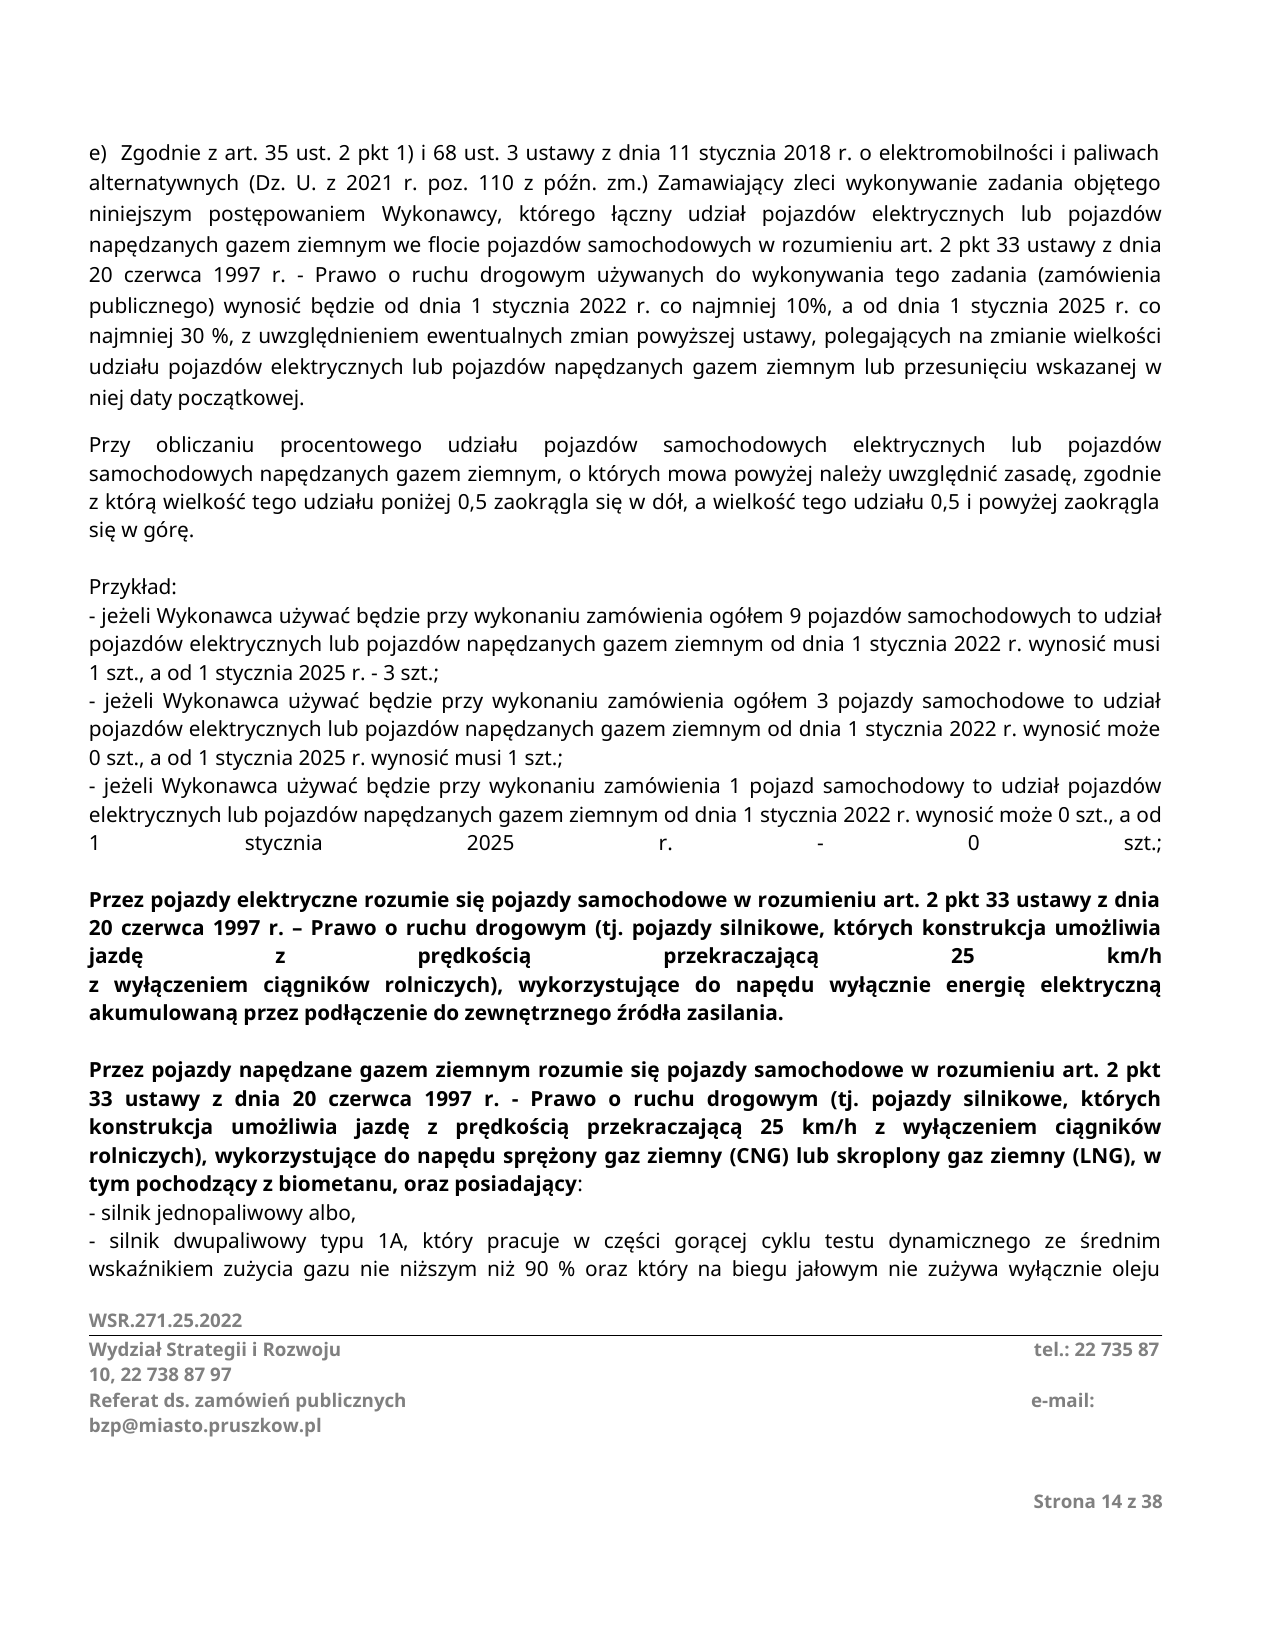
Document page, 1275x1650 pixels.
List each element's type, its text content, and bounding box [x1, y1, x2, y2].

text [89, 1226, 1162, 1283]
text Przez pojazdy elektryczne rozumie się pojazdy samochodowe w rozumieniu art. 2 pkt 33 ustawy z dnia 20 czerwca 1997 r. – Prawo o ruchu drogowym (tj. pojazdy silnikowe, których konstrukcja umożliwia jazdę z prędkością przekraczającą 25 km/h z wyłączeniem ciągników rolniczych), wykorzystujące do napędu wyłącznie energię elektryczną akumulowaną przez podłączenie do zewnętrznego źródła zasilania. [89, 885, 1162, 1027]
text e) Zgodnie z art. 35 ust. 2 pkt 1) i 68 ust. 3 ustawy z dnia 11 stycznia 2018 r. o elektromobilności i paliwach alternatywnych (Dz. U. z 2021 r. poz. 110 z późn. zm.) Zamawiający zleci wykonywanie zadania objętego niniejszym postępowaniem Wykonawcy, którego łączny udział pojazdów elektrycznych lub pojazdów napędzanych gazem ziemnym we flocie pojazdów samochodowych w rozumieniu art. 2 pkt 33 ustawy z dnia 20 czerwca 1997 r. - Prawo o ruchu drogowym używanych do wykonywania tego zadania (zamówienia publicznego) wynosić będzie od dnia 1 stycznia 2022 r. co najmniej 10%, a od dnia 1 stycznia 2025 r. co najmniej 30 %, z uwzględnieniem ewentualnych zmian powyższej ustawy, polegających na zmianie wielkości udziału pojazdów elektrycznych lub pojazdów napędzanych gazem ziemnym lub przesunięciu wskazanej w niej daty początkowej. [89, 138, 1162, 411]
text Przy obliczaniu procentowego udziału pojazdów samochodowych elektrycznych lub pojazdów samochodowych napędzanych gazem ziemnym, o których mowa powyżej należy uwzględnić zasadę, zgodnie z którą wielkość tego udziału poniżej 0,5 zaokrągla się w dół, a wielkość tego udziału 0,5 i powyżej zaokrągla się w górę. [89, 430, 1162, 544]
text Przez pojazdy napędzane gazem ziemnym rozumie się pojazdy samochodowe w rozumieniu art. 2 pkt 33 ustawy z dnia 20 czerwca 1997 r. - Prawo o ruchu drogowym (tj. pojazdy silnikowe, których konstrukcja umożliwia jazdę z prędkością przekraczającą 25 km/h z wyłączeniem ciągników rolniczych), wykorzystujące do napędu sprężony gaz ziemny (CNG) lub skroplony gaz ziemny (LNG), w tym pochodzący z biometanu, oraz posiadający: [89, 1055, 1162, 1198]
text - jeżeli Wykonawca używać będzie przy wykonaniu zamówienia ogółem 3 pojazdy samochodowe to udział pojazdów elektrycznych lub pojazdów napędzanych gazem ziemnym od dnia 1 stycznia 2022 r. wynosić może 0 szt., a od 1 stycznia 2025 r. wynosić musi 1 szt.; [89, 686, 1162, 771]
text - silnik jednopaliwowy albo, [89, 1198, 1162, 1226]
text Przykład: - jeżeli Wykonawca używać będzie przy wykonaniu zamówienia ogółem 9 pojazdów samochodowych to udział pojazdów elektrycznych lub pojazdów napędzanych gazem ziemnym od dnia 1 stycznia 2022 r. wynosić musi 1 szt., a od 1 stycznia 2025 r. - 3 szt.; [89, 572, 1162, 686]
text - jeżeli Wykonawca używać będzie przy wykonaniu zamówienia 1 pojazd samochodowy to udział pojazdów elektrycznych lub pojazdów napędzanych gazem ziemnym od dnia 1 stycznia 2022 r. wynosić może 0 szt., a od 1 stycznia 2025 r. - 0 szt.; [89, 771, 1162, 885]
